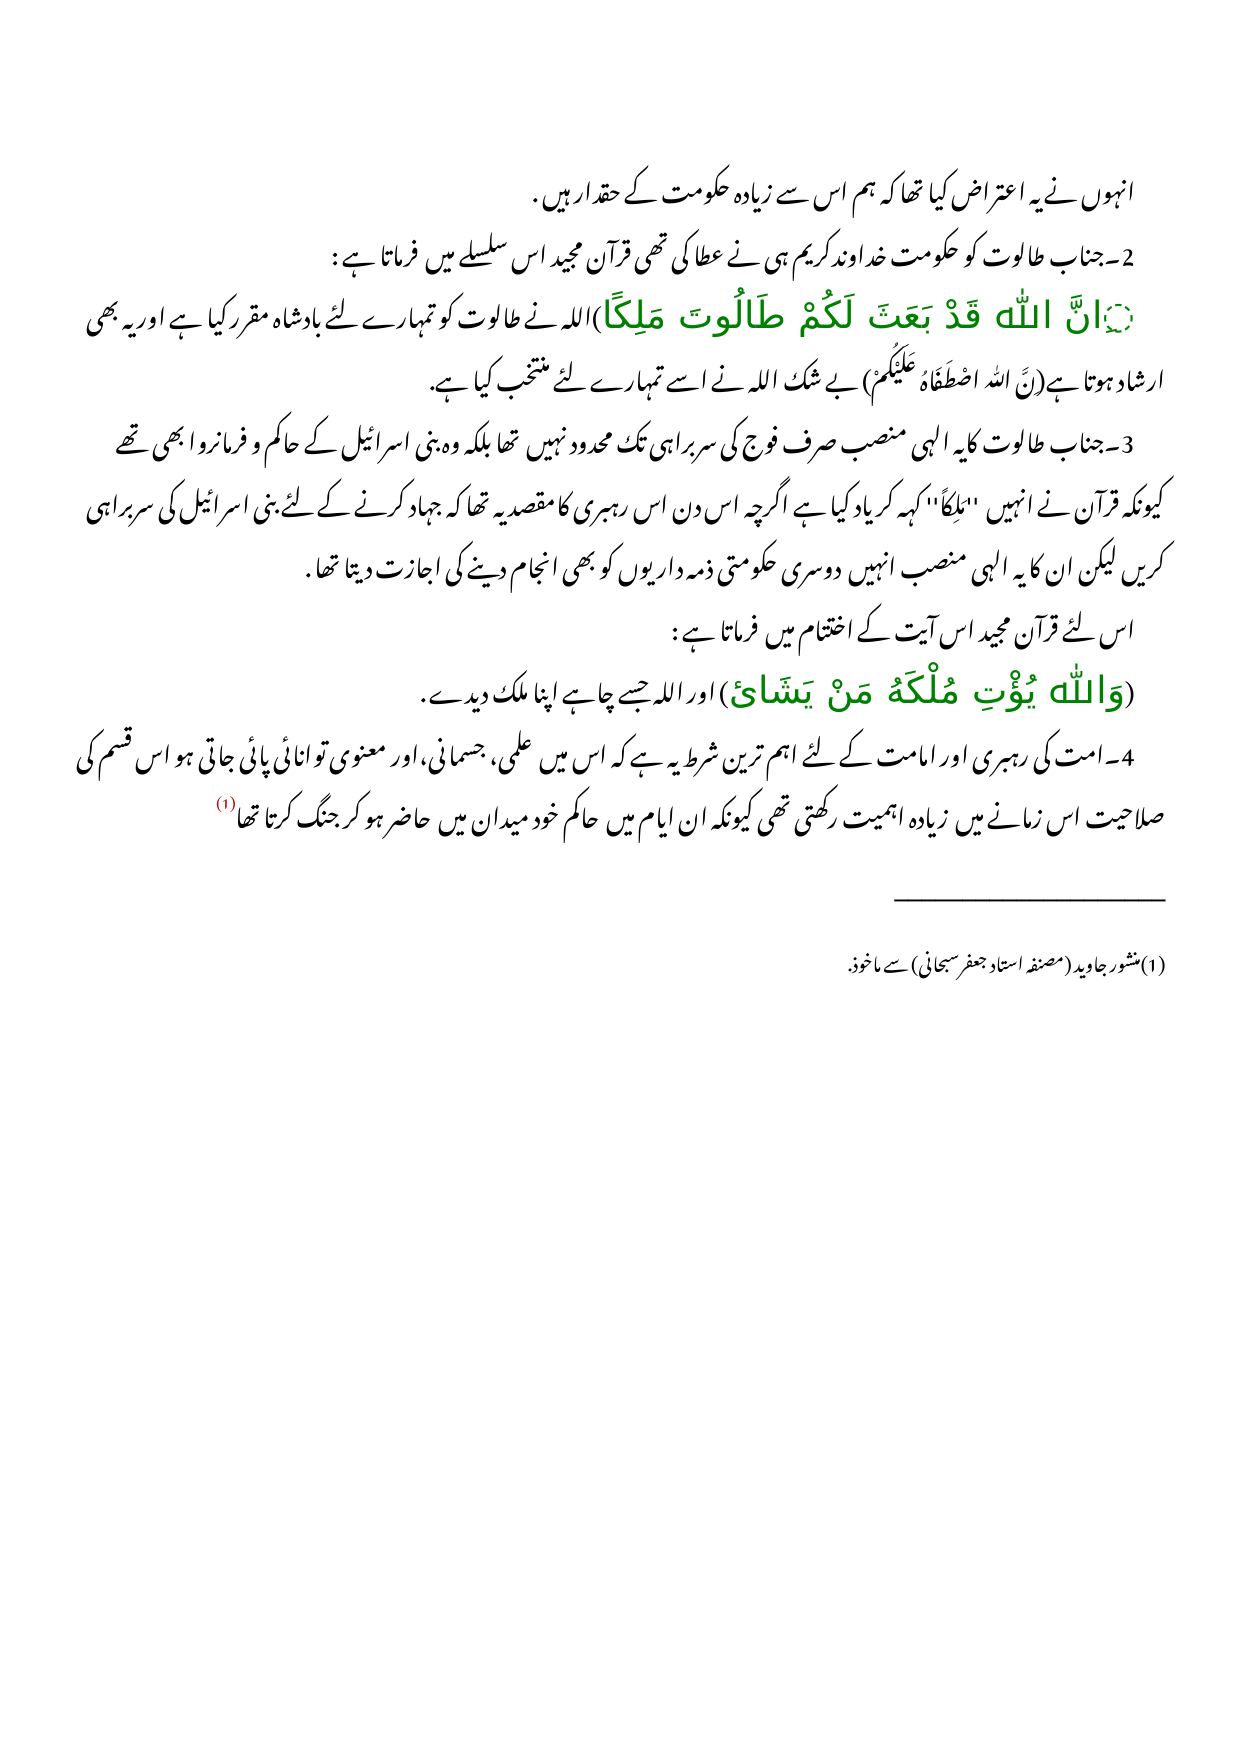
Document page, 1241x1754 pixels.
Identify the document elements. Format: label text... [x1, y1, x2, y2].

text (1)منشور جاوید (مصنفہ استاد جعفرسبحانی) سے ماخوذ. [75, 936, 1165, 983]
text 3۔جناب طالوت کایہ الہی منصب صرف فوج کی سربراہی تک محدود نہیں تھا بلکہ وہ بنی اسرائیل کے حاکم و فرمانروا بھی تھے کیونکہ قرآن نے انہیں ''مَلِکاً'' کہہ کر یاد کیا ہے اگرچہ اس دن اس رہبری کامقصد یہ تھا کہ جہاد کرنے کے لئے بنی اسرائیل کی سربراہی کریں لیکن ان کا یہ الہی منصب انہیں دوسری حکومتی ذمہ داریوں کو بھی انجام دینے کی اجازت دیتا تھا . [75, 406, 1165, 594]
text ِانَّ ﷲ قَدْ بَعَثَ لَکُمْ طَالُوتَ مَلِکًا)اللہ نے طالوت کو تمہارے لئے بادشاہ مقرر کیا ہے اور یہ بھی ارشاد ہوتا ہے(ِنَّ ﷲ اصْطَفَاہُ عَلَیْکُمْ) بے شک اللہ نے اسے تمہارے لئے منتخب کیا ہے. [75, 281, 1165, 406]
text (وَﷲ یُؤْتِ مُلْکَهُ مَنْ یَشَائ) اور اللہ جسے چاہے اپنا ملک دیدے . [75, 656, 1165, 719]
text اس لئے قرآن مجید اس آیت کے اختتام میں فرماتا ہے : [75, 594, 1165, 656]
text ____________________ [75, 844, 1165, 911]
text 2۔جناب طالوت کو حکومت خداوندکریم ہی نے عطا کی تھی قرآن مجید اس سلسلے میں فرماتا ہے : [75, 219, 1165, 281]
text انہوں نے یہ اعتراض کیا تھا کہ ہم اس سے زیادہ حکومت کے حقدار ہیں . [75, 156, 1165, 219]
text 4۔امت کی رہبری اور امامت کے لئے اہم ترین شرط یہ ہے کہ اس میں علمی، جسمانی،اور معنوی توانائی پائی جاتی ہو اس قسم کی صلاحیت اس زمانے میں زیادہ اہمیت رکھتی تھی کیونکہ ان ایام میں حاکم خود میدان میں حاضر ہو کر جنگ کرتا تھا(1) [75, 719, 1165, 844]
